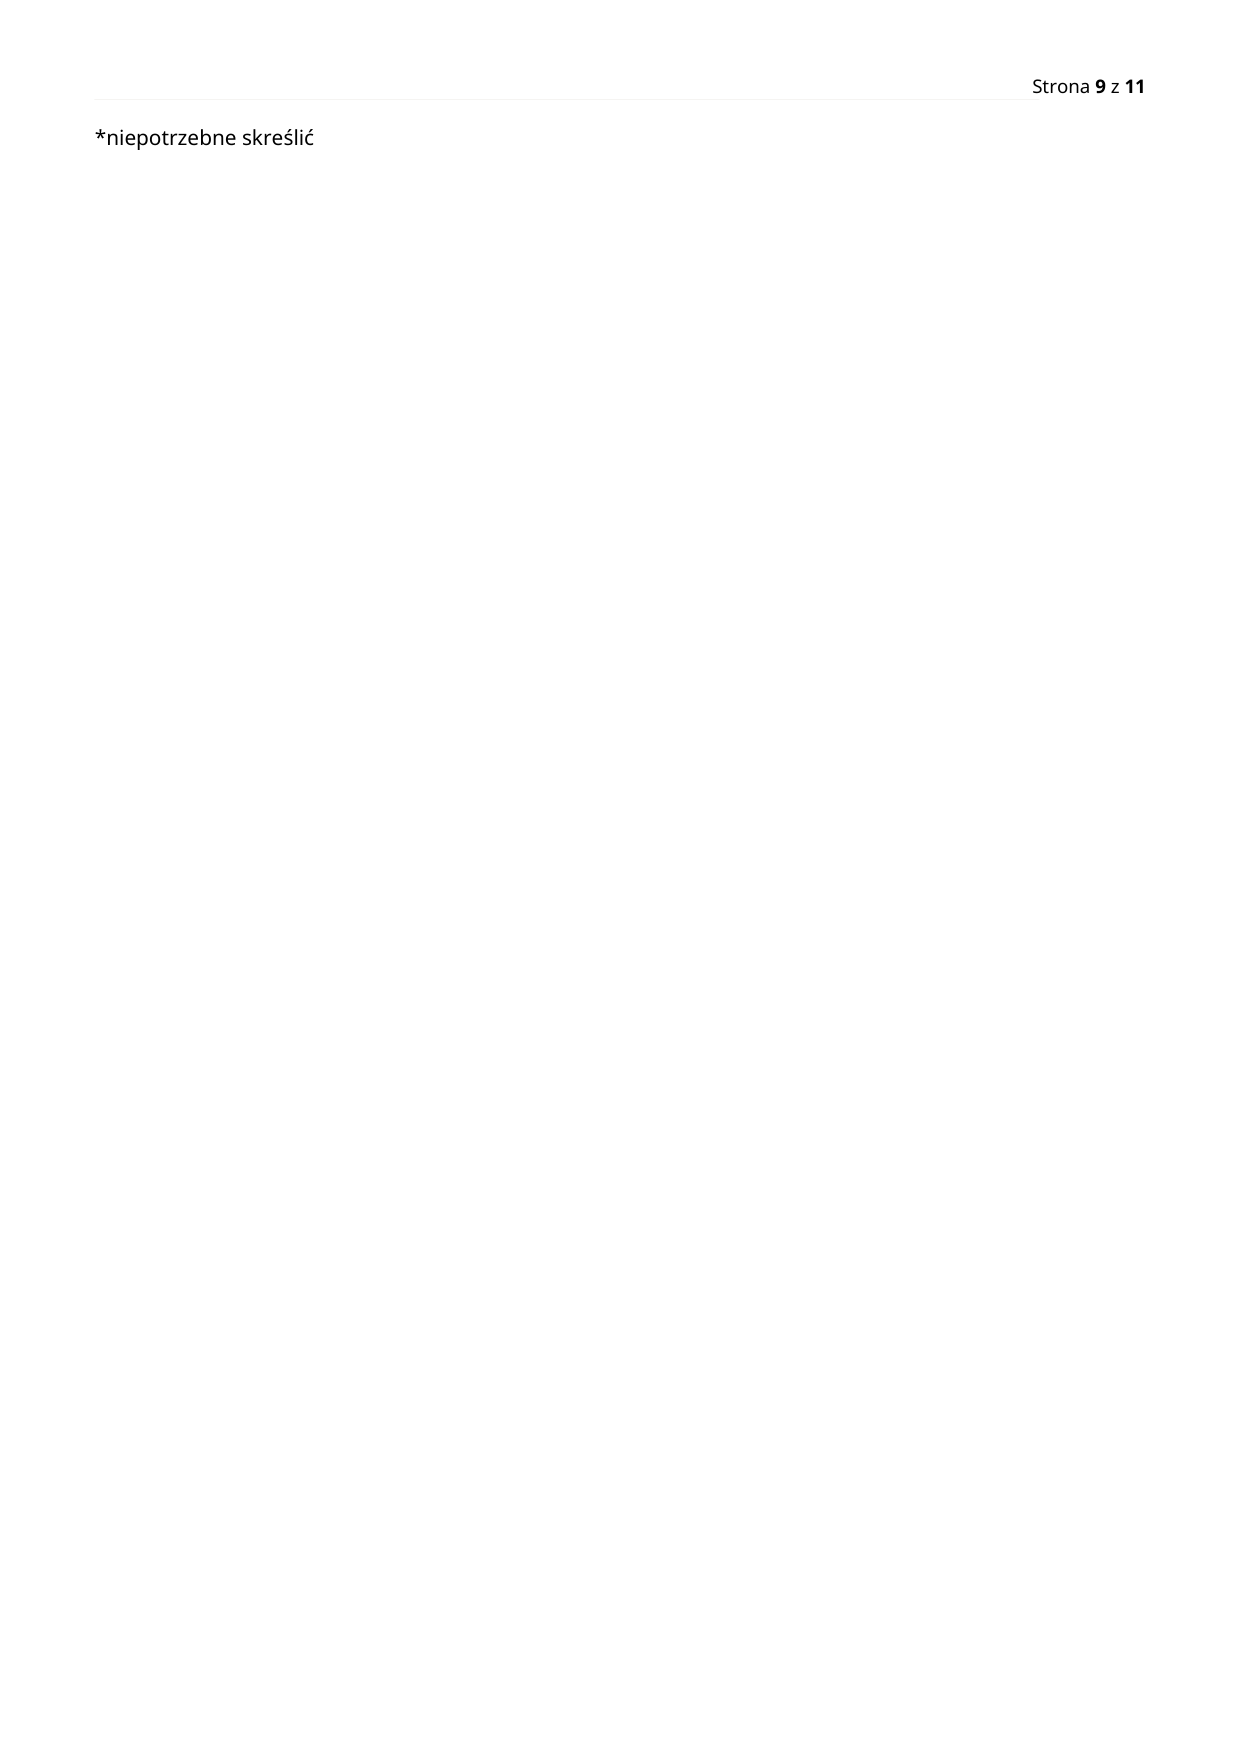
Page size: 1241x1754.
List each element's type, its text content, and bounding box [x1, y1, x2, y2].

text *niepotrzebne skreślić [94, 123, 1146, 152]
